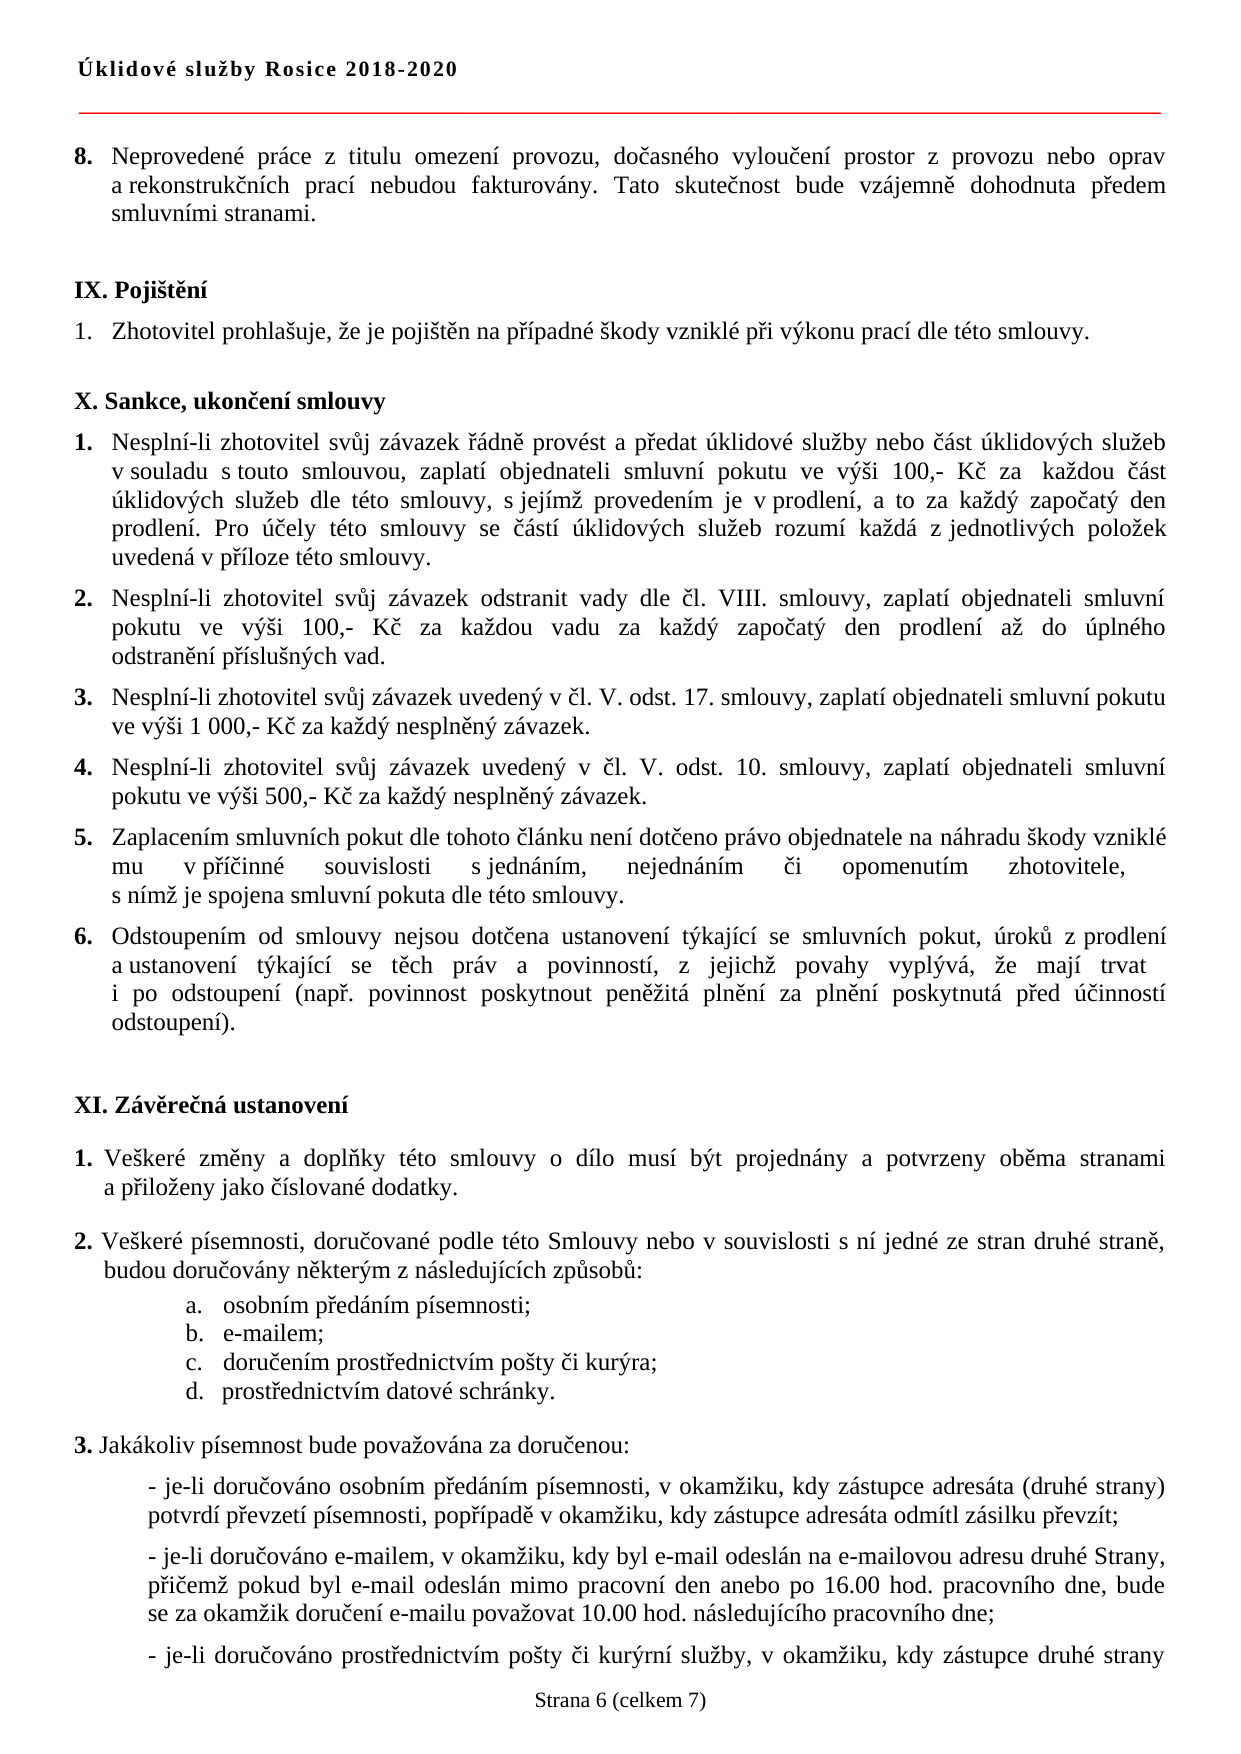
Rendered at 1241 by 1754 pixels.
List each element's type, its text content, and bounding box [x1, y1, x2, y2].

subtitle 8. Neprovedené práce z titulu omezení provozu, dočasného vyloučení prostor z provozu nebo oprav a rekonstrukčních prací nebudou fakturovány. Tato skutečnost bude vzájemně dohodnuta předem smluvními stranami. [74, 141, 1167, 227]
text XI. Závěrečná ustanovení [74, 1090, 1167, 1118]
text IX. Pojištění [74, 275, 1167, 303]
subtitle doručením prostřednictvím pošty či kurýra; [185, 1347, 1167, 1376]
list Zaplacením smluvních pokut dle tohoto článku není dotčeno právo objednatele na náhradu škody vzniklé mu v příčinné souvislosti s jednáním, nejednáním či opomenutím zhotovitele, s nímž je spojena smluvní pokuta dle této smlouvy. [74, 822, 1167, 908]
subtitle 2. Veškeré písemnosti, doručované podle této Smlouvy nebo v souvislosti s ní jedné ze stran druhé straně, budou doručovány některým z následujících způsobů: [74, 1226, 1167, 1283]
subtitle osobním předáním písemnosti; [185, 1290, 1167, 1318]
subtitle e-mailem; [185, 1318, 1167, 1347]
list Nesplní-li zhotovitel svůj závazek uvedený v čl. V. odst. 17. smlouvy, zaplatí objednateli smluvní pokutu ve výši 1 000,- Kč za každý nesplněný závazek. [74, 682, 1167, 740]
text X. Sankce, ukončení smlouvy [74, 386, 1167, 415]
subtitle 1. Veškeré změny a doplňky této smlouvy o dílo musí být projednány a potvrzeny oběma stranami a přiloženy jako číslované dodatky. [74, 1143, 1167, 1201]
list Odstoupením od smlouvy nejsou dotčena ustanovení týkající se smluvních pokut, úroků z prodlení a ustanovení týkající se těch práv a povinností, z jejichž povahy vyplývá, že mají trvat i po odstoupení (např. povinnost poskytnout peněžitá plnění za plnění poskytnutá před účinností odstoupení). [74, 921, 1167, 1036]
list Zhotovitel prohlašuje, že je pojištěn na případné škody vzniklé při výkonu prací dle této smlouvy. [74, 316, 1167, 345]
list Nesplní-li zhotovitel svůj závazek uvedený v čl. V. odst. 10. smlouvy, zaplatí objednateli smluvní pokutu ve výši 500,- Kč za každý nesplněný závazek. [74, 752, 1167, 810]
subtitle 3. Jakákoliv písemnost bude považována za doručenou: [74, 1430, 1167, 1458]
list Nesplní-li zhotovitel svůj závazek odstranit vady dle čl. VIII. smlouvy, zaplatí objednateli smluvní pokutu ve výši 100,- Kč za každou vadu za každý započatý den prodlení až do úplného odstranění příslušných vad. [74, 583, 1167, 670]
text d. prostřednictvím datové schránky. [185, 1376, 1167, 1405]
subtitle - je-li doručováno osobním předáním písemnosti, v okamžiku, kdy zástupce adresáta (druhé strany) potvrdí převzetí písemnosti, popřípadě v okamžiku, kdy zástupce adresáta odmítl zásilku převzít; [148, 1471, 1167, 1528]
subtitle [148, 1640, 1167, 1668]
list Nesplní-li zhotovitel svůj závazek řádně provést a předat úklidové služby nebo část úklidových služeb v souladu s touto smlouvou, zaplatí objednateli smluvní pokutu ve výši 100,- Kč za každou část úklidových služeb dle této smlouvy, s jejímž provedením je v prodlení, a to za každý započatý den prodlení. Pro účely této smlouvy se částí úklidových služeb rozumí každá z jednotlivých položek uvedená v příloze této smlouvy. [74, 427, 1167, 571]
subtitle - je-li doručováno e-mailem, v okamžiku, kdy byl e-mail odeslán na e-mailovou adresu druhé Strany, přičemž pokud byl e-mail odeslán mimo pracovní den anebo po 16.00 hod. pracovního dne, bude se za okamžik doručení e-mailu považovat 10.00 hod. následujícího pracovního dne; [148, 1541, 1167, 1627]
